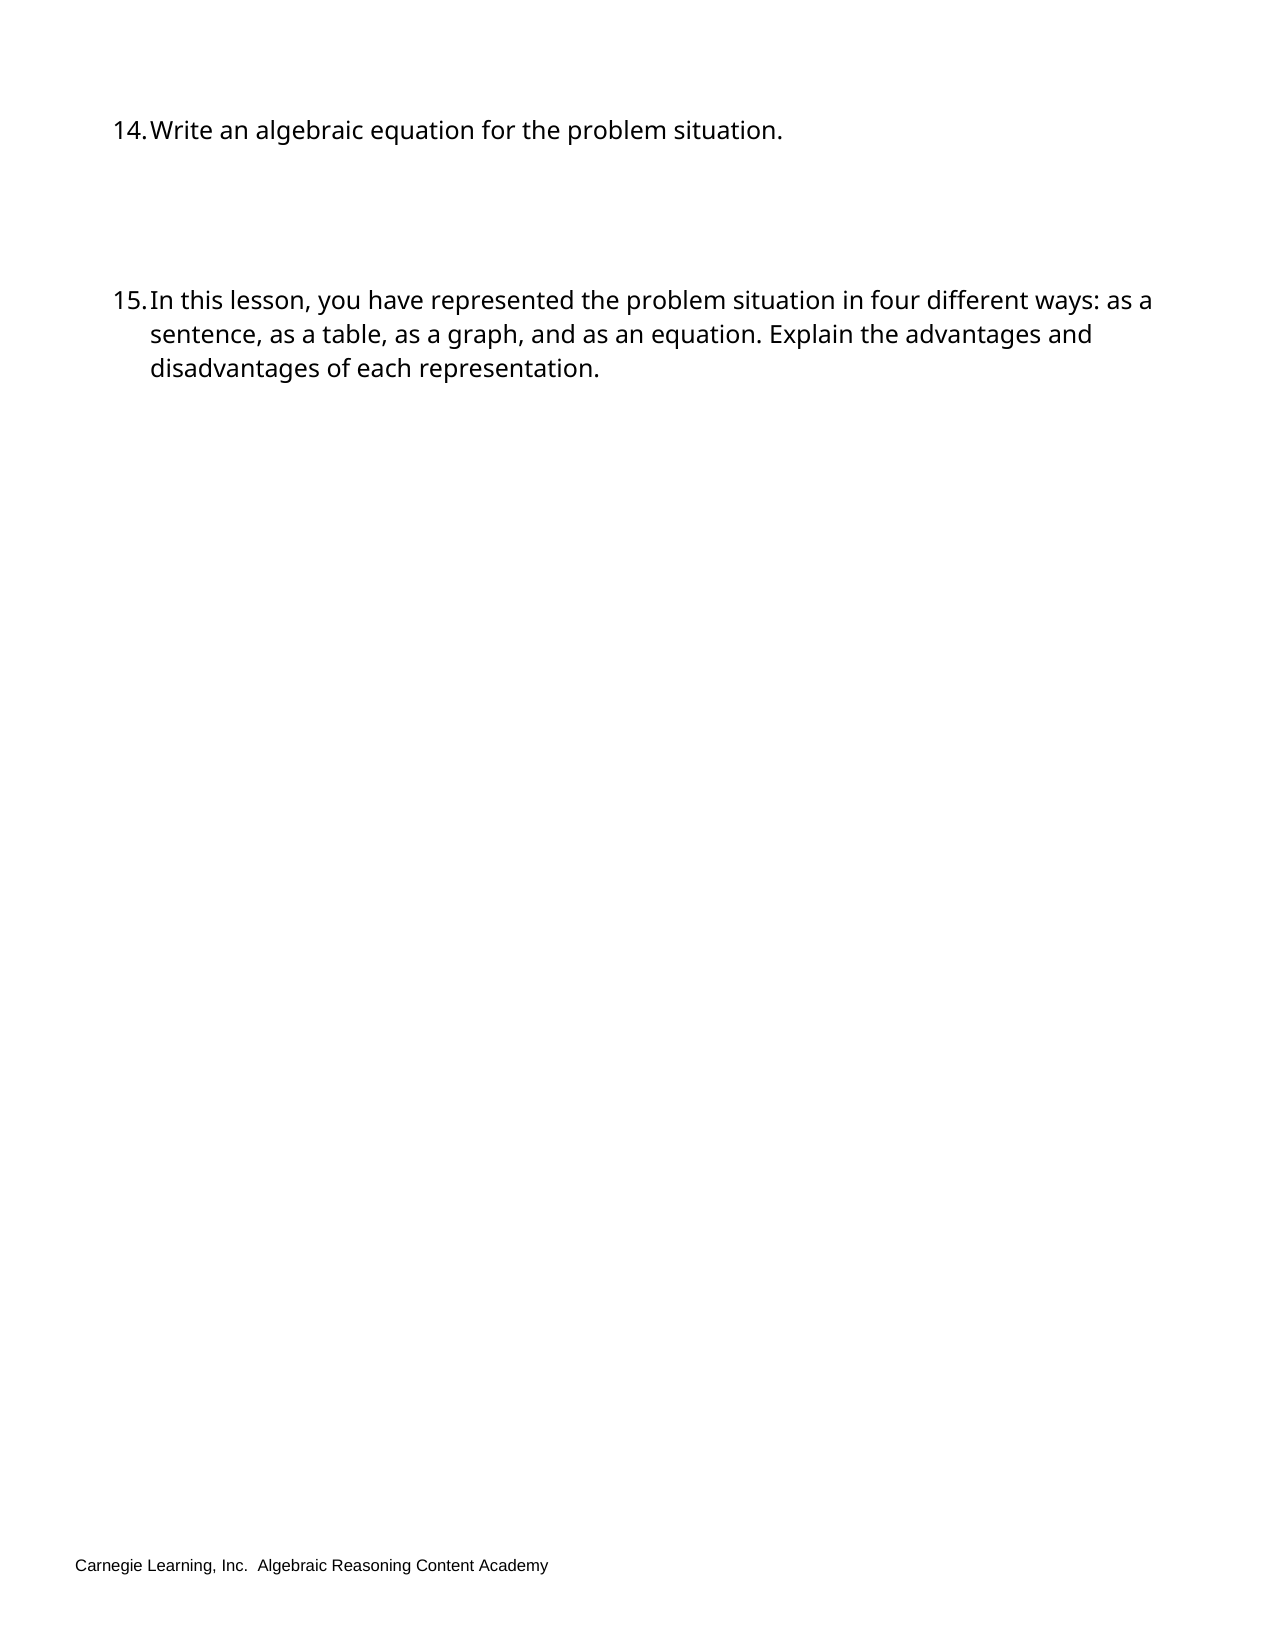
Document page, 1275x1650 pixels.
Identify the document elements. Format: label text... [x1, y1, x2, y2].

list In this lesson, you have represented the problem situation in four different ways: as a sentence, as a table, as a graph, and as an equation. Explain the advantages and disadvantages of each representation. [112, 283, 1200, 385]
list Write an algebraic equation for the problem situation. [112, 112, 1200, 147]
